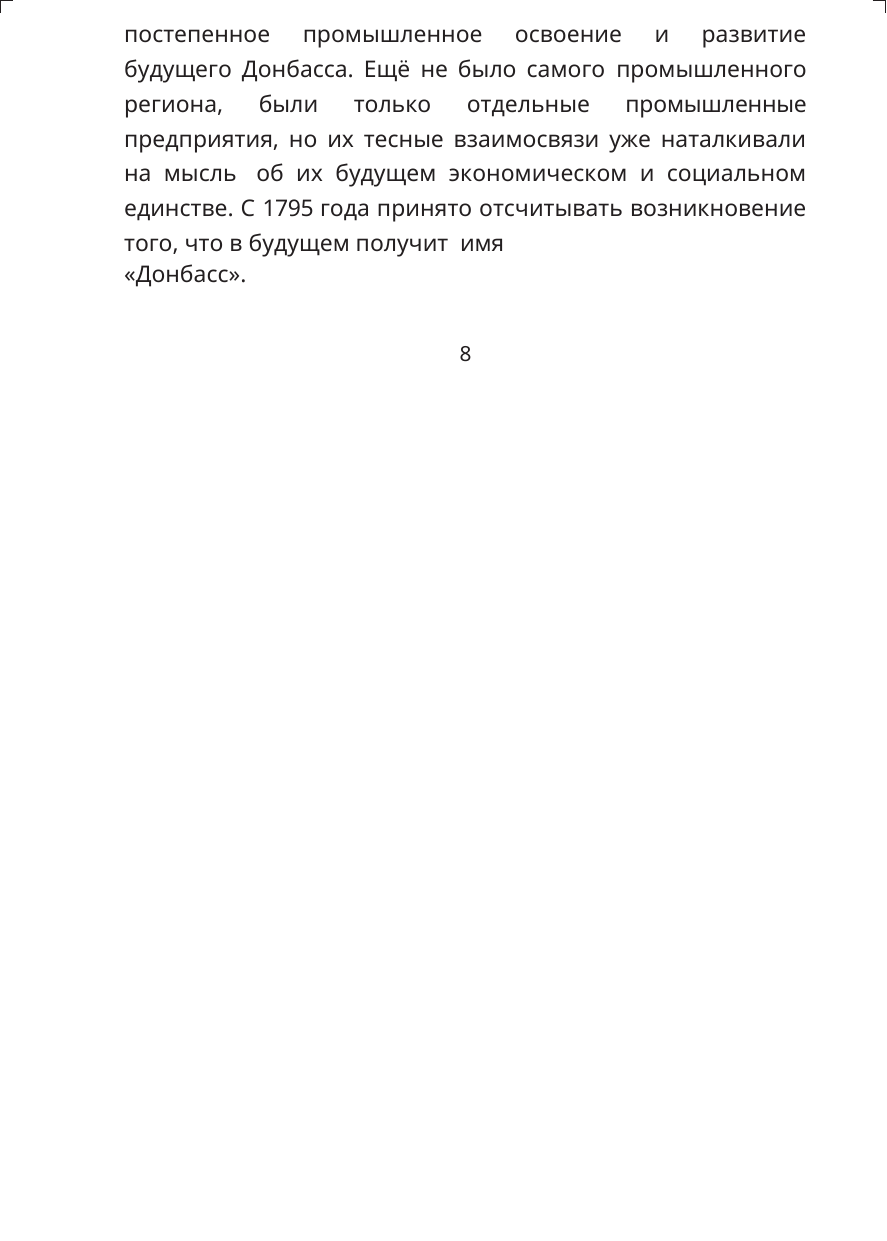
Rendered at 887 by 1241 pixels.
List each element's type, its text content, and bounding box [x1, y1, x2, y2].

text «Донбасс». [124, 261, 820, 288]
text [124, 18, 807, 258]
text 8 [111, 339, 820, 368]
